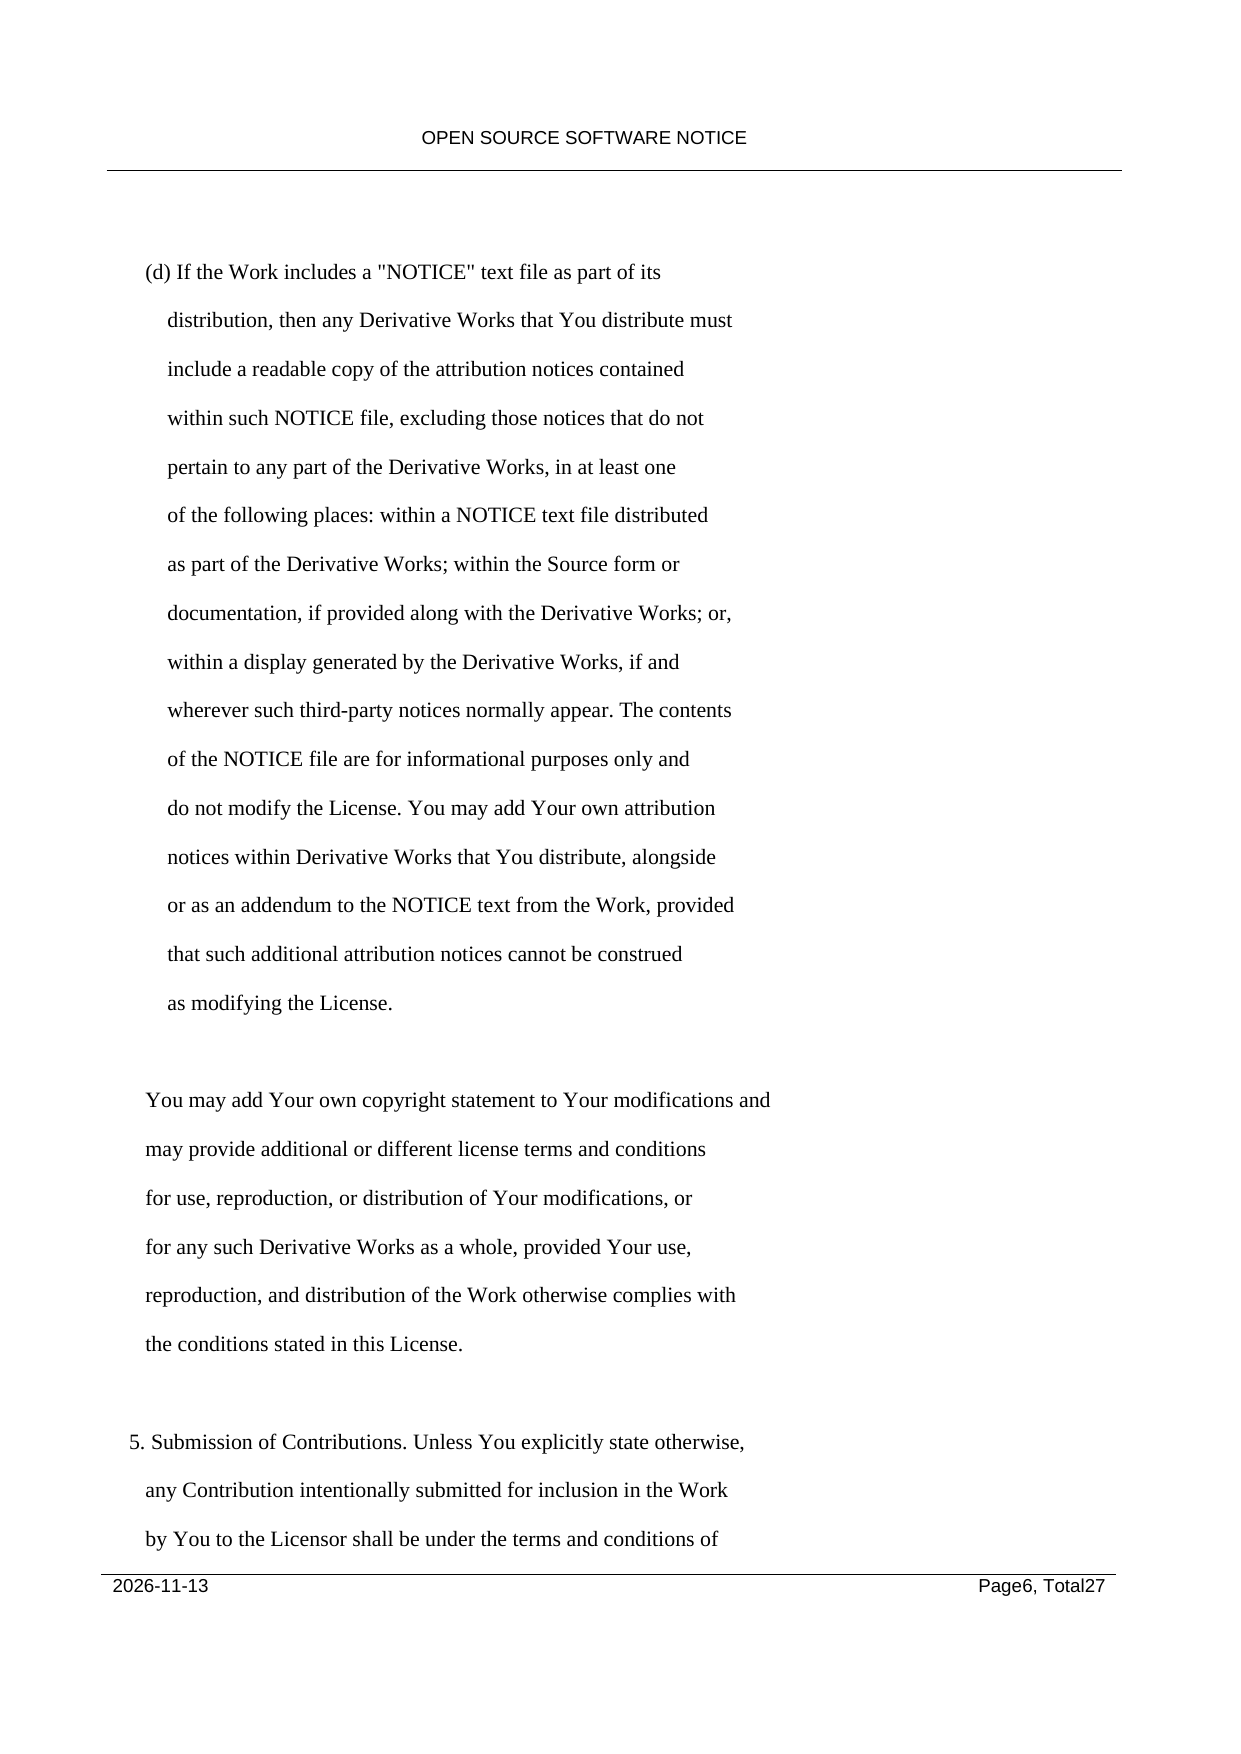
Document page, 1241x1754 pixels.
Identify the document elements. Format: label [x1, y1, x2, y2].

text [112, 206, 1128, 1555]
